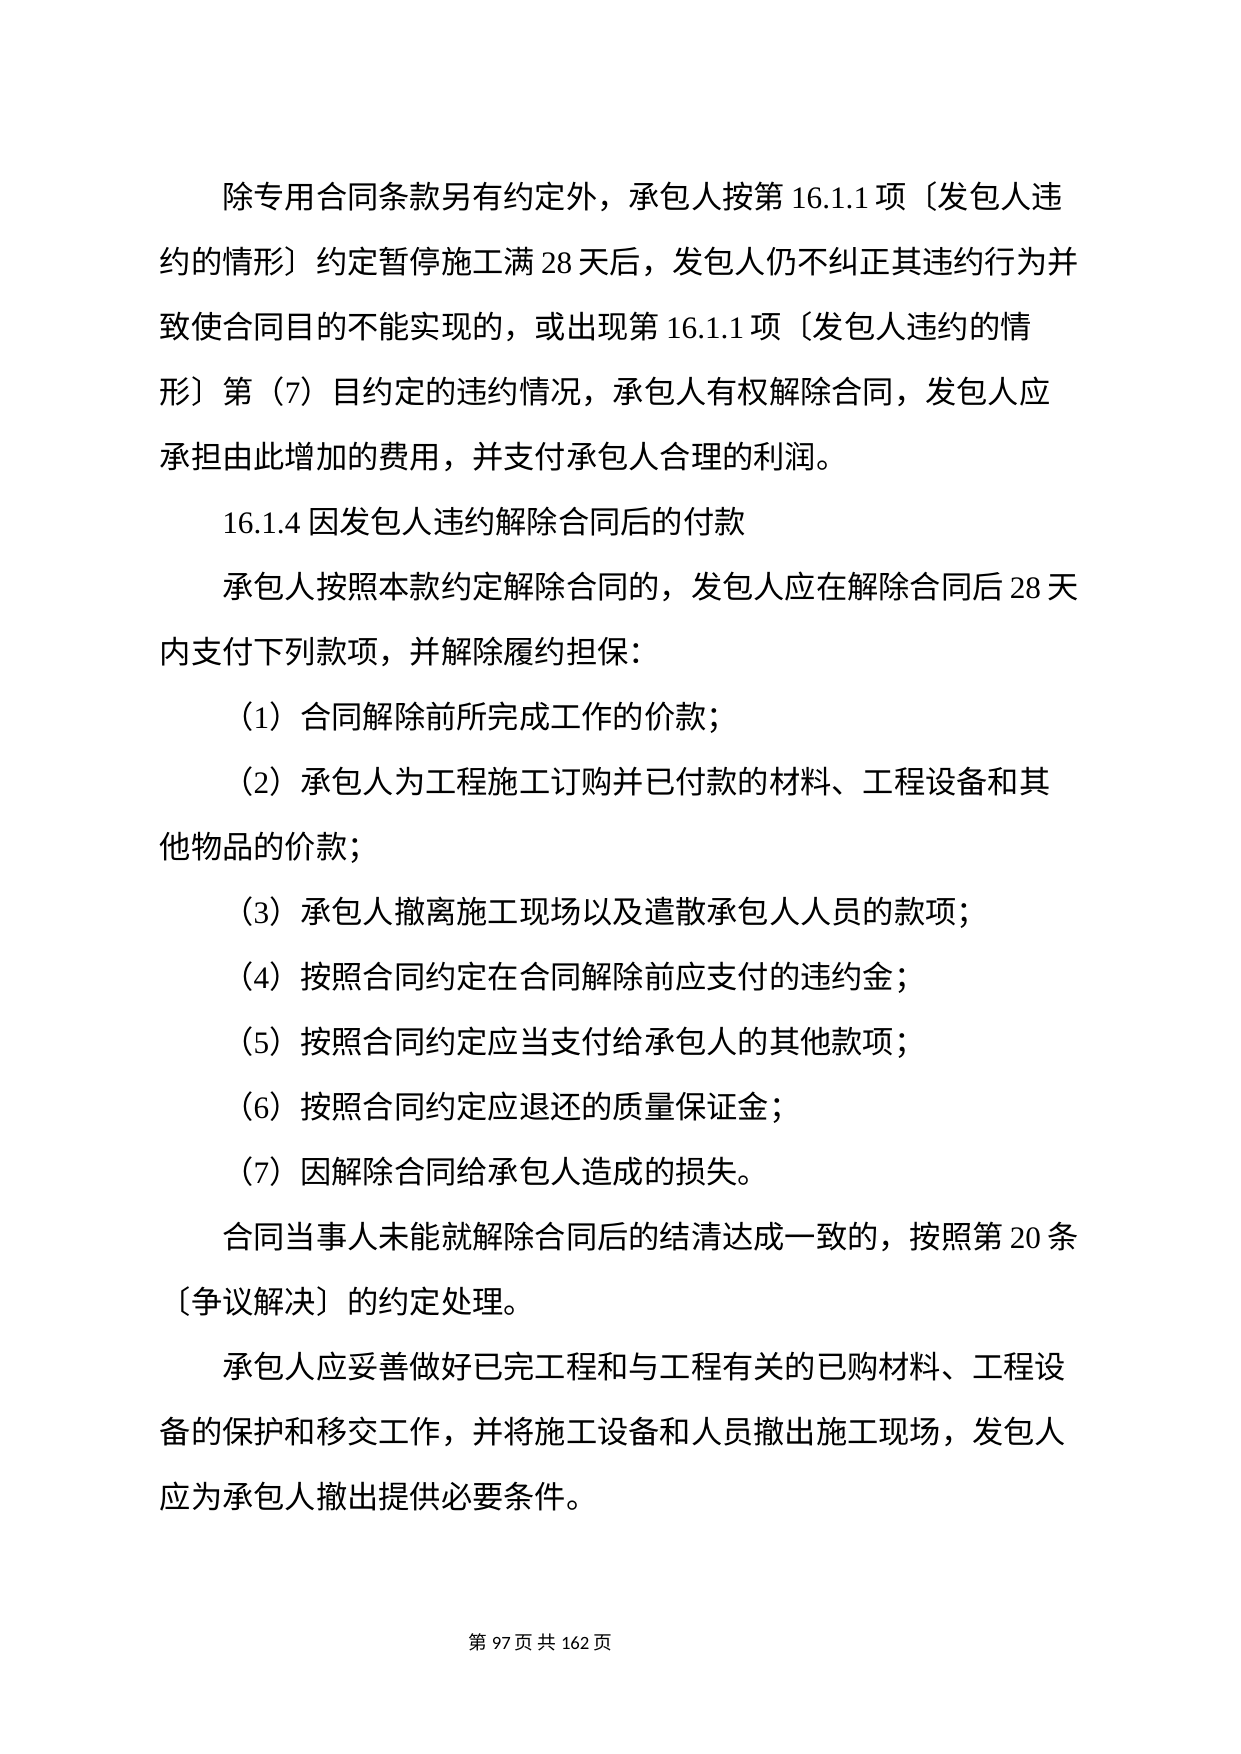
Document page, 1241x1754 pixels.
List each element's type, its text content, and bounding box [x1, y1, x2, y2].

text （5）按照合同约定应当支付给承包人的其他款项； [159, 1007, 1078, 1072]
text 16.1.4 因发包人违约解除合同后的付款 [159, 487, 1078, 552]
text 承包人按照本款约定解除合同的，发包人应在解除合同后28天内支付下列款项，并解除履约担保： [159, 552, 1078, 682]
text （1）合同解除前所完成工作的价款； [159, 682, 1078, 747]
text 除专用合同条款另有约定外，承包人按第16.1.1项〔发包人违约的情形〕约定暂停施工满28天后，发包人仍不纠正其违约行为并致使合同目的不能实现的，或出现第16.1.1项〔发包人违约的情形〕第（7）目约定的违约情况，承包人有权解除合同，发包人应承担由此增加的费用，并支付承包人合理的利润。 [159, 162, 1078, 487]
text （6）按照合同约定应退还的质量保证金； [159, 1072, 1078, 1137]
text 承包人应妥善做好已完工程和与工程有关的已购材料、工程设备的保护和移交工作，并将施工设备和人员撤出施工现场，发包人应为承包人撤出提供必要条件。 [159, 1332, 1078, 1527]
text （3）承包人撤离施工现场以及遣散承包人人员的款项； [159, 877, 1078, 942]
text 合同当事人未能就解除合同后的结清达成一致的，按照第20条〔争议解决〕的约定处理。 [159, 1202, 1078, 1332]
text （4）按照合同约定在合同解除前应支付的违约金； [159, 942, 1078, 1007]
text （7）因解除合同给承包人造成的损失。 [159, 1137, 1078, 1202]
text （2）承包人为工程施工订购并已付款的材料、工程设备和其他物品的价款； [159, 747, 1078, 877]
